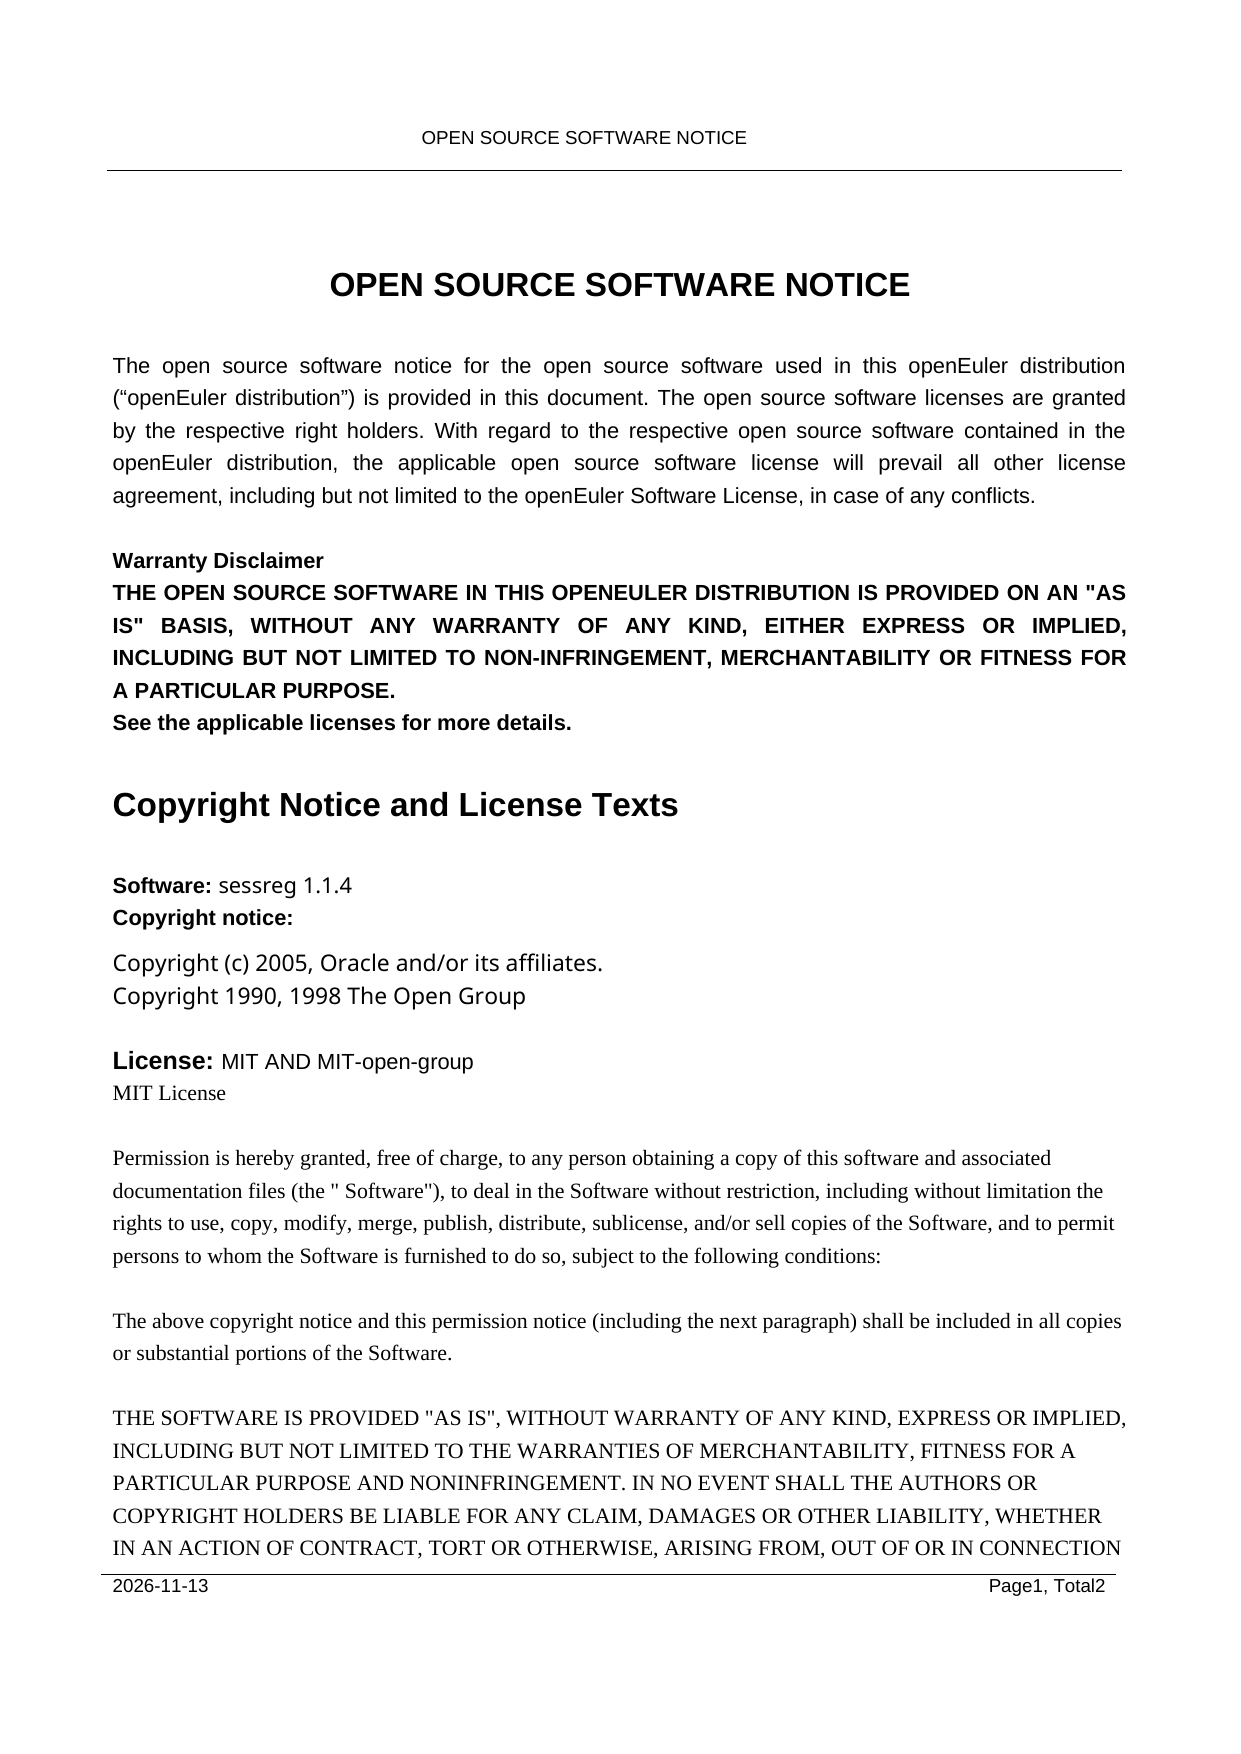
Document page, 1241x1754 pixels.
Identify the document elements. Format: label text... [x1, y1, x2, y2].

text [112, 1077, 1128, 1564]
text Copyright notice: [112, 901, 1128, 934]
text Copyright (c) 2005, Oracle and/or its affiliates. Copyright 1990, 1998 The Open Group [112, 947, 1128, 1044]
text The open source software notice for the open source software used in this openEuler distribution (“openEuler distribution”) is provided in this document. The open source software licenses are granted by the respective right holders. With regard to the respective open source software contained in the openEuler distribution, the applicable open source software license will prevail all other license agreement, including but not limited to the openEuler Software License, in case of any conflicts. [112, 349, 1128, 511]
text License: MIT AND MIT-open-group [112, 1044, 1128, 1077]
title Software: sessreg 1.1.4 [112, 869, 1128, 901]
text Warranty Disclaimer [112, 544, 1128, 576]
text OPEN SOURCE SOFTWARE NOTICE [112, 251, 1128, 316]
text Copyright Notice and License Texts [112, 771, 1128, 836]
text THE OPEN SOURCE SOFTWARE IN THIS OPENEULER DISTRIBUTION IS PROVIDED ON AN "AS IS" BASIS, WITHOUT ANY WARRANTY OF ANY KIND, EITHER EXPRESS OR IMPLIED, INCLUDING BUT NOT LIMITED TO NON-INFRINGEMENT, MERCHANTABILITY OR FITNESS FOR A PARTICULAR PURPOSE. See the applicable licenses for more details. [112, 576, 1128, 739]
